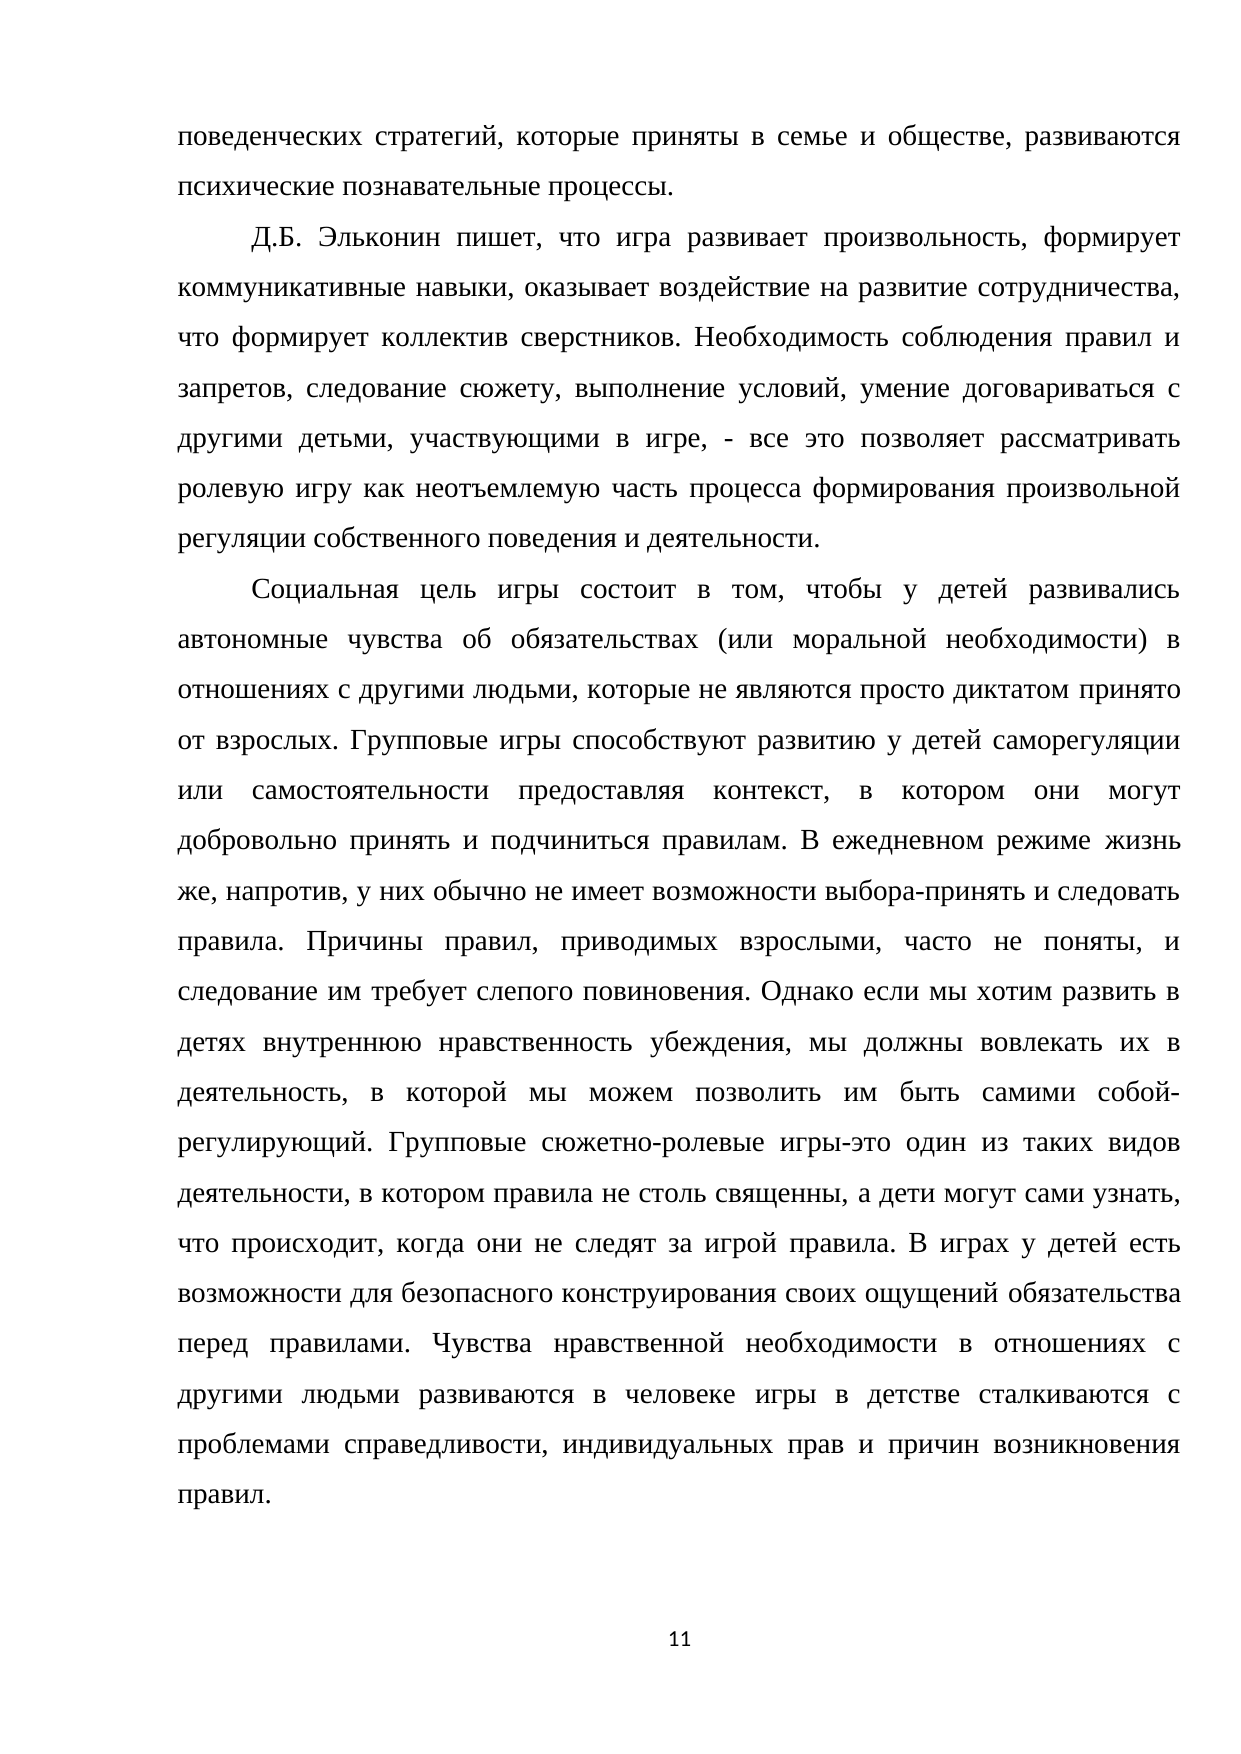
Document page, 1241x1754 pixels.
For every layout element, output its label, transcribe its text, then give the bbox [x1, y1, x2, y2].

text Д.Б. Эльконин пишет, что игра развивает произвольность, формирует коммуникативные навыки, оказывает воздействие на развитие сотрудничества, что формирует коллектив сверстников. Необходимость соблюдения правил и запретов, следование сюжету, выполнение условий, умение договариваться с другими детьми, участвующими в игре, - все это позволяет рассматривать ролевую игру как неотъемлемую часть процесса формирования произвольной регуляции собственного поведения и деятельности. [177, 219, 1181, 554]
text Социальная цель игры состоит в том, чтобы у детей развивались автономные чувства об обязательствах (или моральной необходимости) в отношениях с другими людьми, которые не являются просто диктатом принято от взрослых. Групповые игры способствуют развитию у детей саморегуляции или самостоятельности предоставляя контекст, в котором они могут добровольно принять и подчиниться правилам. В ежедневном режиме жизнь же, напротив, у них обычно не имеет возможности выбора-принять и следовать правила. Причины правил, приводимых взрослыми, часто не поняты, и следование им требует слепого повиновения. Однако если мы хотим развить в детях внутреннюю нравственность убеждения, мы должны вовлекать их в деятельность, в которой мы можем позволить им быть самими собой-регулирующий. Групповые сюжетно-ролевые игры-это один из таких видов деятельности, в котором правила не столь священны, а дети могут сами узнать, что происходит, когда они не следят за игрой правила. В играх у детей есть возможности для безопасного конструирования своих ощущений обязательства перед правилами. Чувства нравственной необходимости в отношениях с другими людьми развиваются в человеке игры в детстве сталкиваются с проблемами справедливости, индивидуальных прав и причин возникновения правил. [177, 571, 1181, 1510]
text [177, 118, 1181, 202]
